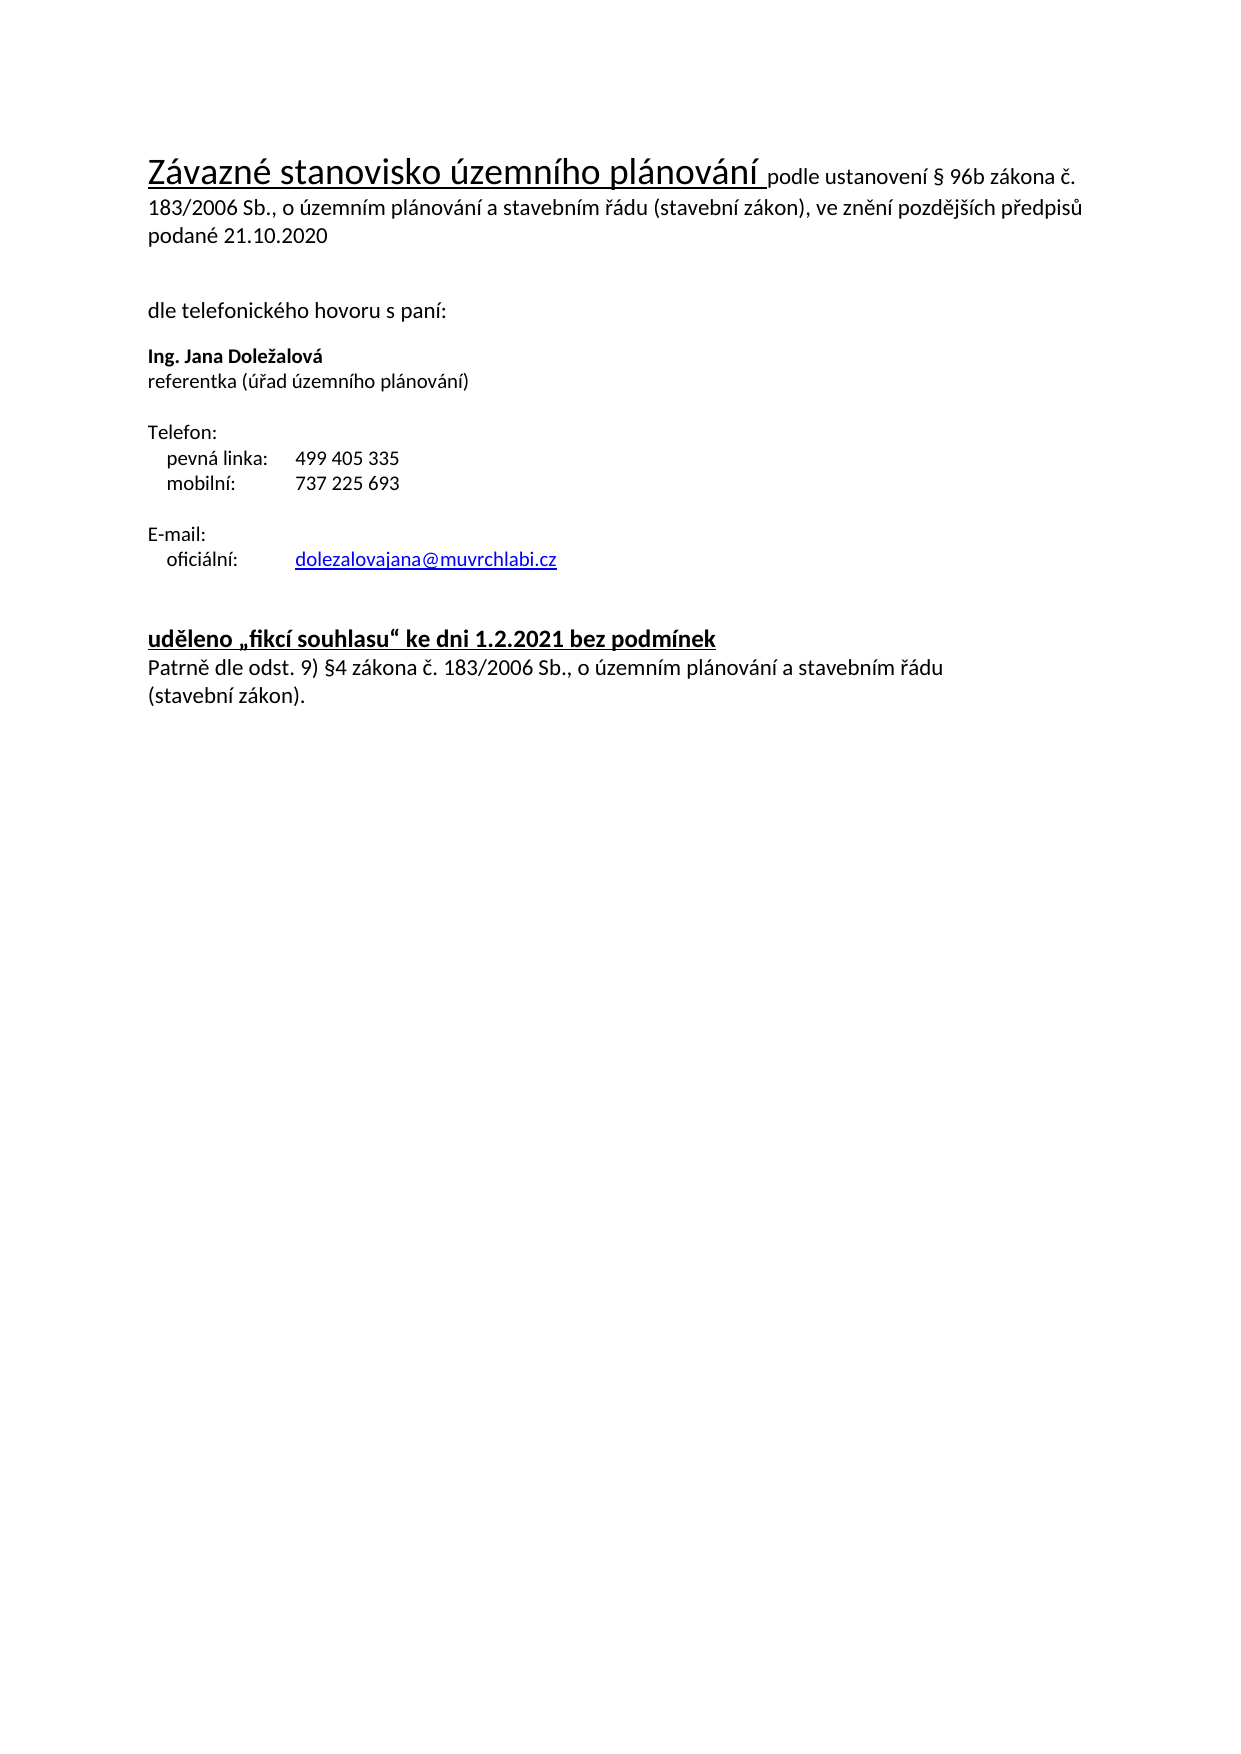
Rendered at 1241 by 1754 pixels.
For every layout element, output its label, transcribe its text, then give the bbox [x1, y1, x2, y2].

text E-mail: [148, 521, 1093, 547]
text Telefon: [148, 419, 1093, 445]
text Patrně dle odst. 9) §4 zákona č. 183/2006 Sb., o územním plánování a stavebním řádu [148, 653, 1093, 681]
text Závazné stanovisko územního plánování podle ustanovení § 96b zákona č. 183/2006 Sb., o územním plánování a stavebním řádu (stavební zákon), ve znění pozdějších předpisů podané 21.10.2020 [148, 148, 1093, 249]
text Ing. Jana Doležalová [148, 343, 1093, 369]
text pevná linka: 499 405 335 [148, 445, 1093, 470]
text uděleno „fikcí souhlasu“ ke dni 1.2.2021 bez podmínek [148, 623, 1093, 653]
text referentka (úřad územního plánování) [148, 369, 1093, 394]
text mobilní: 737 225 693 [148, 470, 1093, 496]
text (stavební zákon). [148, 681, 1093, 709]
text dle telefonického hovoru s paní: [148, 296, 1093, 324]
text oficiální: dolezalovajana@muvrchlabi.cz [148, 547, 1093, 572]
